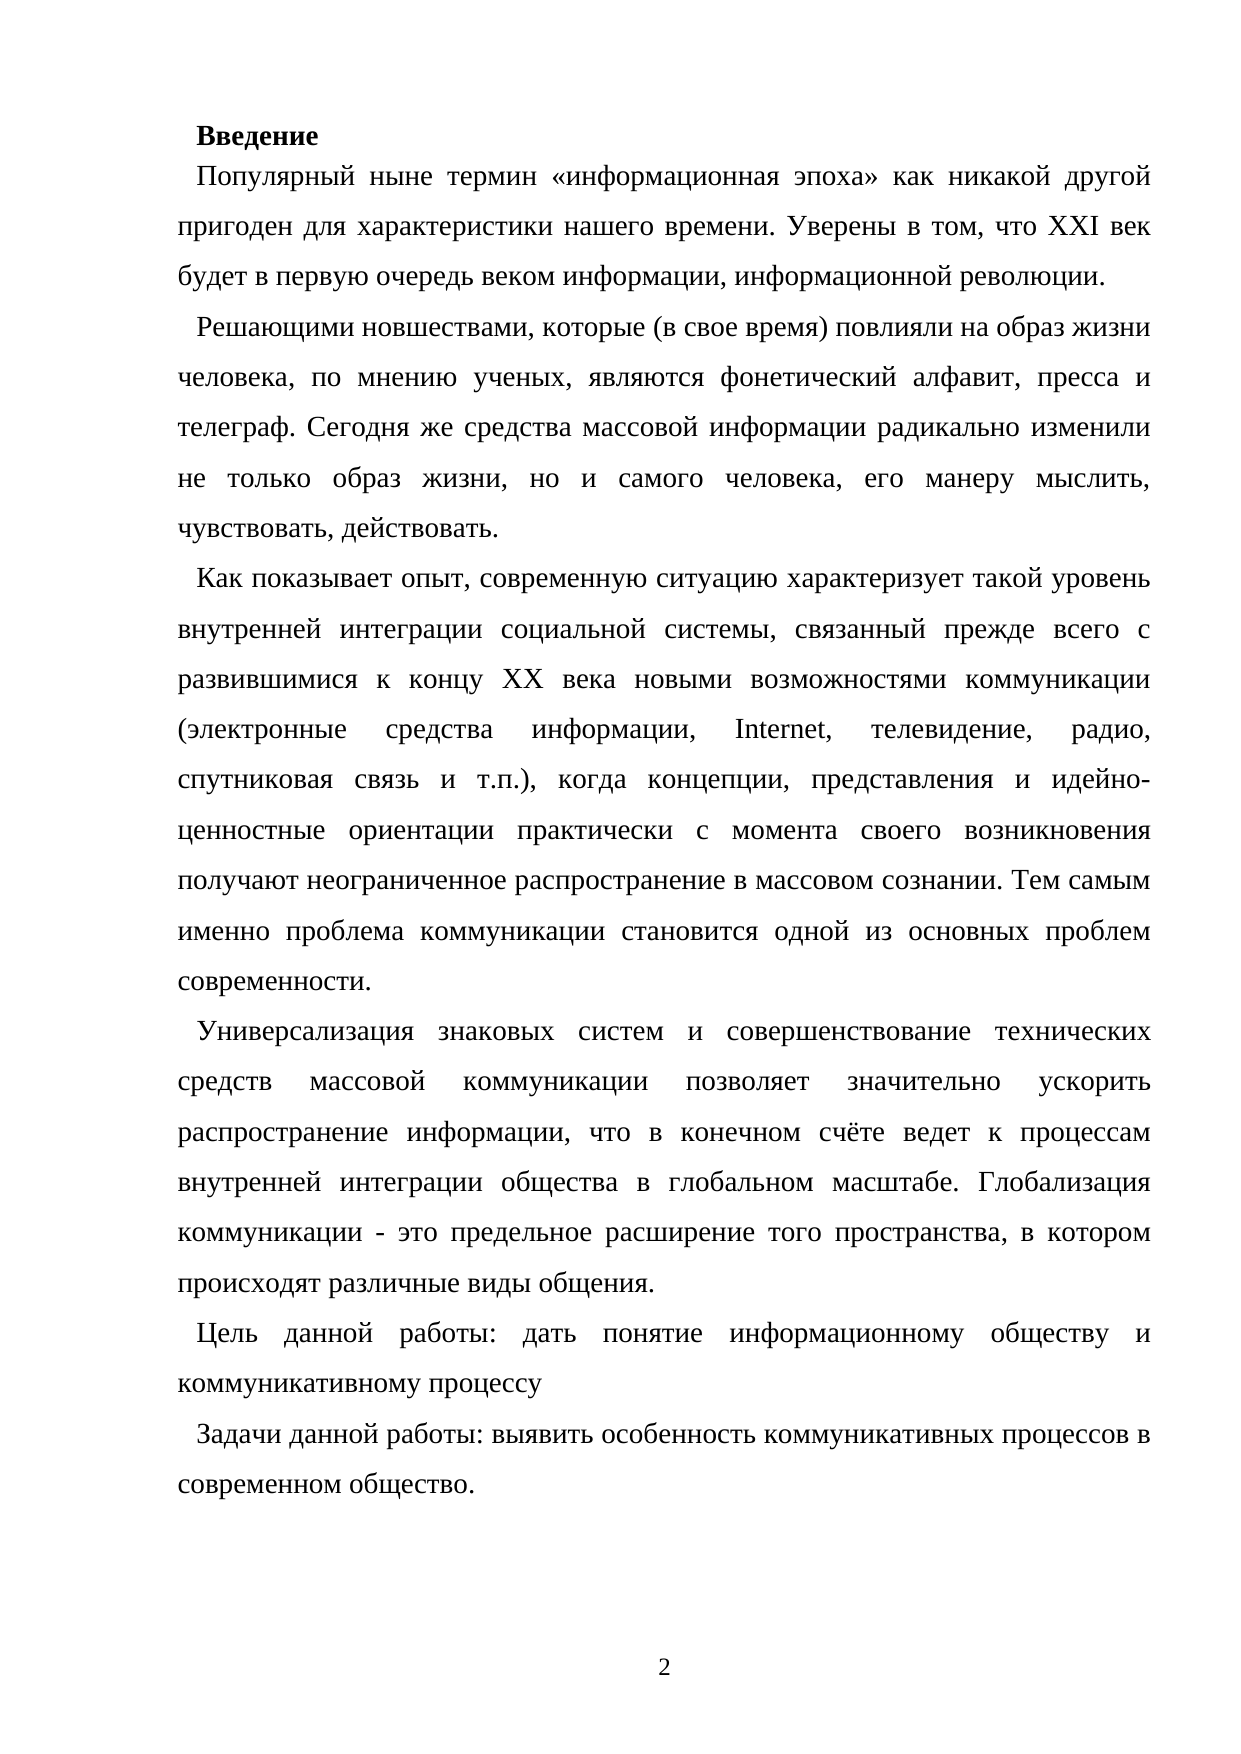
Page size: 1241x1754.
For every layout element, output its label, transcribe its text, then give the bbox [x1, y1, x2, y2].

text Задачи данной работы: выявить особенность коммуникативных процессов в современном общество. [177, 1416, 1152, 1499]
text Универсализация знаковых систем и совершенствование технических средств массовой коммуникации позволяет значительно ускорить распространение информации, что в конечном счёте ведет к процессам внутренней интеграции общества в глобальном масштабе. Глобализация коммуникации - это предельное расширение того пространства, в котором происходят различные виды общения. [177, 1013, 1152, 1298]
text Как показывает опыт, современную ситуацию характеризует такой уровень внутренней интеграции социальной системы, связанный прежде всего с развившимися к концу XX века новыми возможностями коммуникации (электронные средства информации, Internet, телевидение, радио, спутниковая связь и т.п.), когда концепции, представления и идейно-ценностные ориентации практически с момента своего возникновения получают неограниченное распространение в массовом сознании. Тем самым именно проблема коммуникации становится одной из основных проблем современности. [177, 560, 1152, 996]
text Решающими новшествами, которые (в свое время) повлияли на образ жизни человека, по мнению ученых, являются фонетический алфавит, пресса и телеграф. Сегодня же средства массовой информации радикально изменили не только образ жизни, но и самого человека, его манеру мыслить, чувствовать, действовать. [177, 309, 1152, 544]
text Популярный ныне термин «информационная эпоха» как никакой другой пригоден для характеристики нашего времени. Уверены в том, что XXI век будет в первую очередь веком информации, информационной революции. [177, 158, 1152, 292]
subtitle Введение [177, 118, 1152, 152]
text Цель данной работы: дать понятие информационному обществу и коммуникативному процессу [177, 1315, 1152, 1399]
